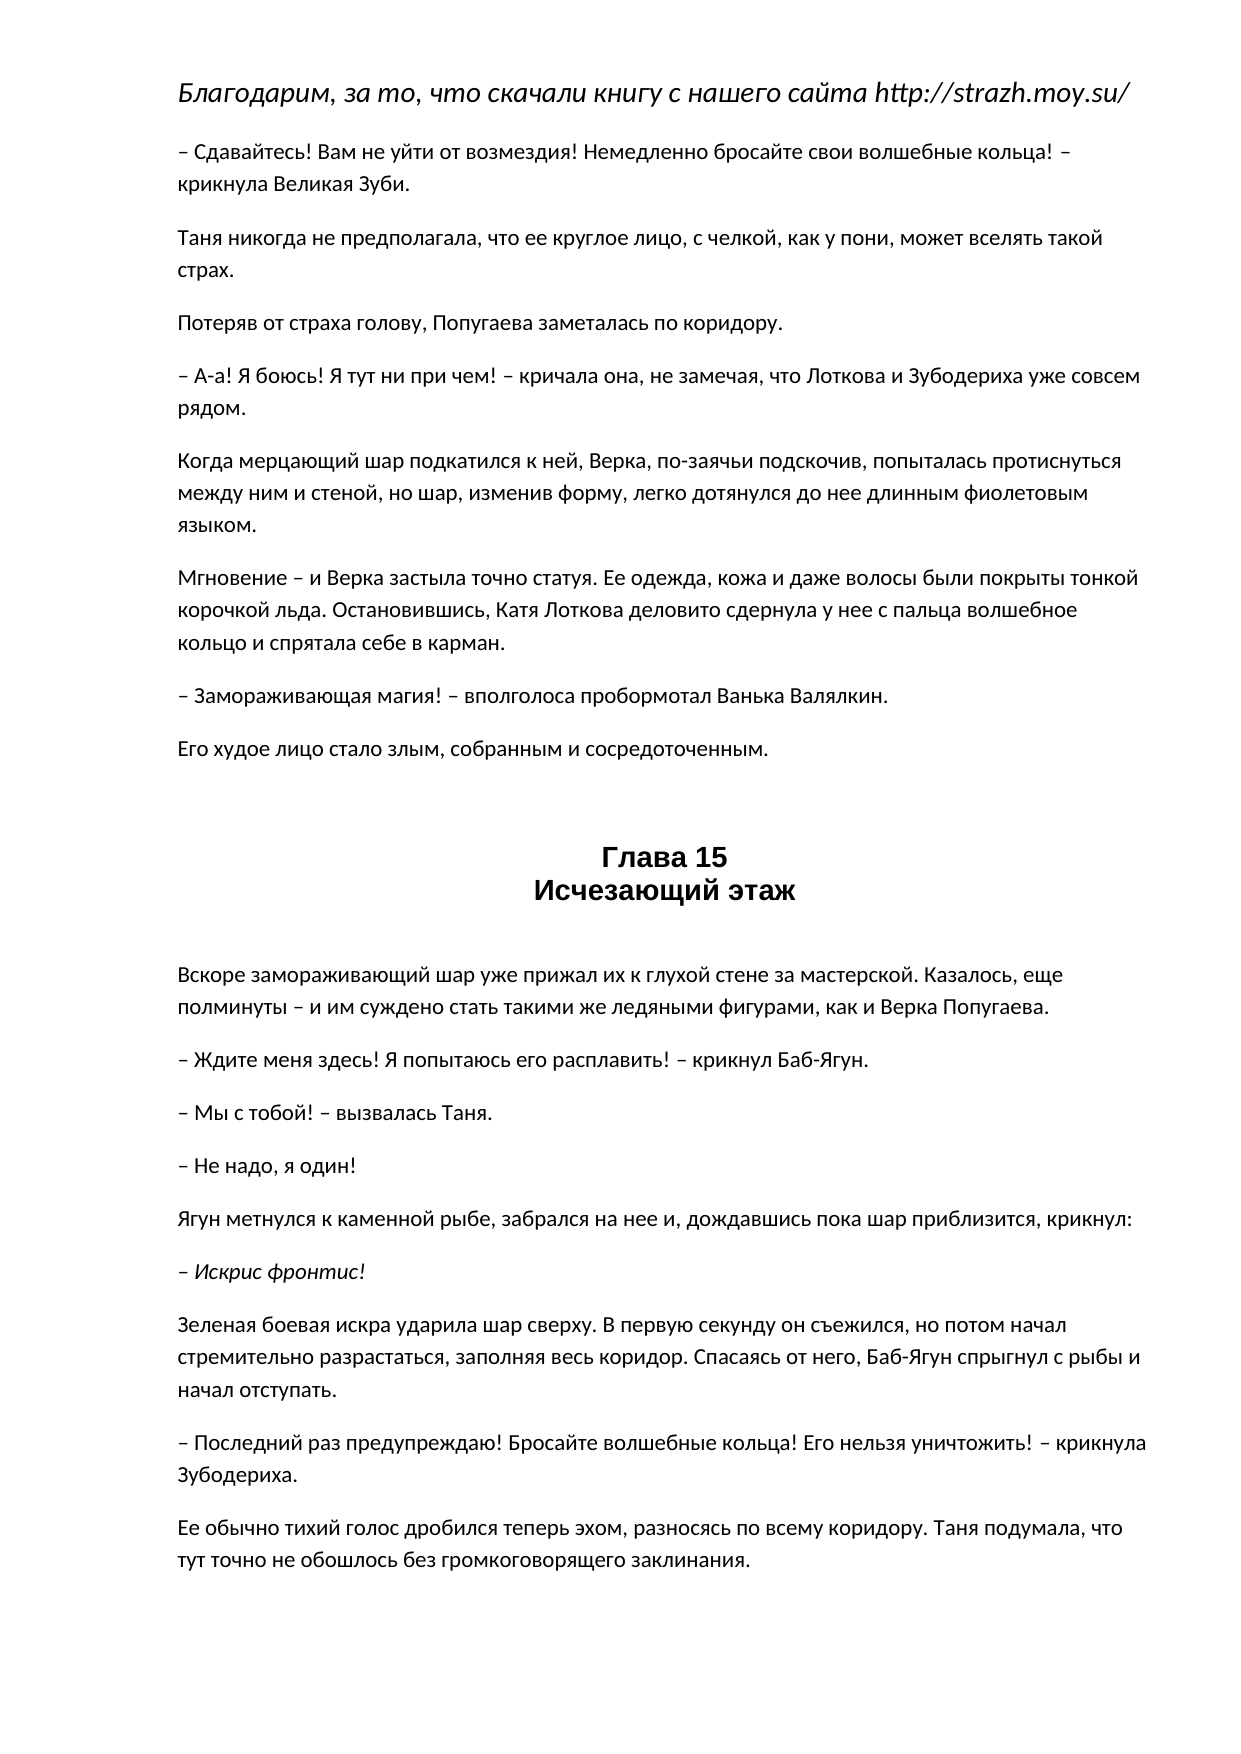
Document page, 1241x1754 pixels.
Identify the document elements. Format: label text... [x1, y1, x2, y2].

subtitle Исчезающий этаж [177, 873, 1152, 907]
text – А-а! Я боюсь! Я тут ни при чем! – кричала она, не замечая, что Лоткова и Зубодериха уже совсем рядом. [177, 361, 1152, 421]
text – Последний раз предупреждаю! Бросайте волшебные кольца! Его нельзя уничтожить! – крикнула Зубодериха. [177, 1428, 1152, 1488]
text Его худое лицо стало злым, собранным и сосредоточенным. [177, 734, 1152, 762]
text Вскоре замораживающий шар уже прижал их к глухой стене за мастерской. Казалось, еще полминуты – и им суждено стать такими же ледяными фигурами, как и Верка Попугаева. [177, 960, 1152, 1020]
text – Не надо, я один! [177, 1151, 1152, 1179]
text Когда мерцающий шар подкатился к ней, Верка, по-заячьи подскочив, попыталась протиснуться между ним и стеной, но шар, изменив форму, легко дотянулся до нее длинным фиолетовым языком. [177, 446, 1152, 538]
text – Искрис фронтис! [177, 1257, 1152, 1285]
text Таня никогда не предполагала, что ее круглое лицо, с челкой, как у пони, может вселять такой страх. [177, 223, 1152, 283]
text – Ждите меня здесь! Я попытаюсь его расплавить! – крикнул Баб-Ягун. [177, 1045, 1152, 1073]
subtitle Глава 15 [177, 840, 1152, 873]
text Ягун метнулся к каменной рыбе, забрался на нее и, дождавшись пока шар приблизится, крикнул: [177, 1204, 1152, 1232]
text Мгновение – и Верка застыла точно статуя. Ее одежда, кожа и даже волосы были покрыты тонкой корочкой льда. Остановившись, Катя Лоткова деловито сдернула у нее с пальца волшебное кольцо и спрятала себе в карман. [177, 563, 1152, 656]
text – Замораживающая магия! – вполголоса пробормотал Ванька Валялкин. [177, 681, 1152, 709]
text – Мы с тобой! – вызвалась Таня. [177, 1098, 1152, 1126]
text – Сдавайтесь! Вам не уйти от возмездия! Немедленно бросайте свои волшебные кольца! – крикнула Великая Зуби. [177, 137, 1152, 198]
text Зеленая боевая искра ударила шар сверху. В первую секунду он съежился, но потом начал стремительно разрастаться, заполняя весь коридор. Спасаясь от него, Баб-Ягун спрыгнул с рыбы и начал отступать. [177, 1310, 1152, 1403]
text Ее обычно тихий голос дробился теперь эхом, разносясь по всему коридору. Таня подумала, что тут точно не обошлось без громкоговорящего заклинания. [177, 1513, 1152, 1573]
text Потеряв от страха голову, Попугаева заметалась по коридору. [177, 308, 1152, 336]
